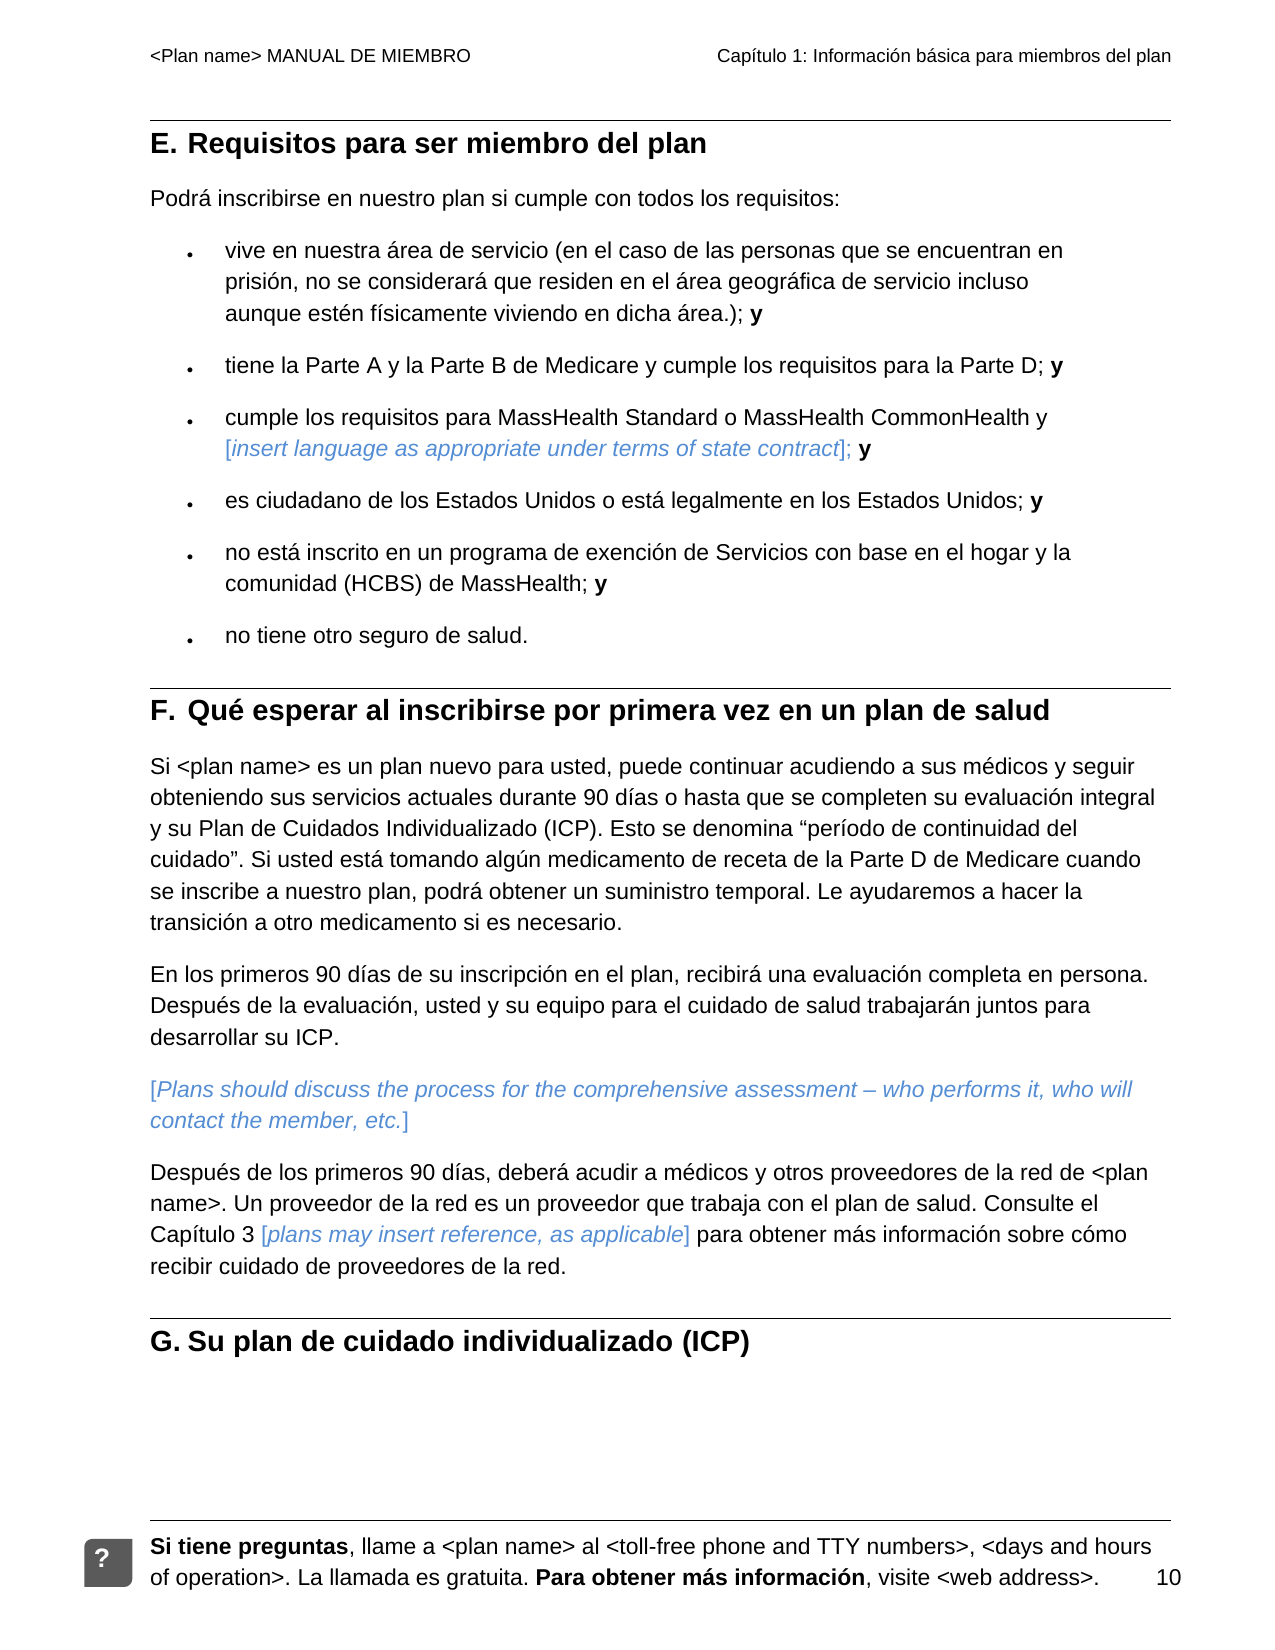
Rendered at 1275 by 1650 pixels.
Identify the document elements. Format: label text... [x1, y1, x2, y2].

subtitle Requisitos para ser miembro del plan [150, 121, 1171, 161]
text [Plans should discuss the process for the comprehensive assessment – who performs it, who will contact the member, etc.] [150, 1072, 1171, 1134]
list tiene la Parte A y la Parte B de Medicare y cumple los requisitos para la Parte D; y [187, 348, 1096, 379]
subtitle Su plan de cuidado individualizado (ICP) [150, 1319, 1171, 1358]
list vive en nuestra área de servicio (en el caso de las personas que se encuentran en prisión, no se considerará que residen en el área geográfica de servicio incluso aunque estén físicamente viviendo en dicha área.); y [187, 233, 1096, 327]
list no tiene otro seguro de salud. [187, 619, 1096, 650]
list no está inscrito en un programa de exención de Servicios con base en el hogar y la comunidad (HCBS) de MassHealth; y [187, 536, 1096, 598]
subtitle Qué esperar al inscribirse por primera vez en un plan de salud [150, 689, 1171, 728]
text Después de los primeros 90 días, deberá acudir a médicos y otros proveedores de la red de <plan name>. Un proveedor de la red es un proveedor que trabaja con el plan de salud. Consulte el Capítulo 3 [plans may insert reference, as applicable] para obtener más información sobre cómo recibir cuidado de proveedores de la red. [150, 1155, 1171, 1280]
text En los primeros 90 días de su inscripción en el plan, recibirá una evaluación completa en persona. Después de la evaluación, usted y su equipo para el cuidado de salud trabajarán juntos para desarrollar su ICP. [150, 957, 1171, 1051]
text Si <plan name> es un plan nuevo para usted, puede continuar acudiendo a sus médicos y seguir obteniendo sus servicios actuales durante 90 días o hasta que se completen su evaluación integral y su Plan de Cuidados Individualizado (ICP). Esto se denomina “período de continuidad del cuidado”. Si usted está tomando algún medicamento de receta de la Parte D de Medicare cuando se inscribe a nuestro plan, podrá obtener un suministro temporal. Le ayudaremos a hacer la transición a otro medicamento si es necesario. [150, 749, 1171, 937]
text Podrá inscribirse en nuestro plan si cumple con todos los requisitos: [150, 181, 1171, 213]
list es ciudadano de los Estados Unidos o está legalmente en los Estados Unidos; y [187, 483, 1096, 515]
list cumple los requisitos para MassHealth Standard o MassHealth CommonHealth y [insert language as appropriate under terms of state contract]; y [187, 400, 1096, 463]
